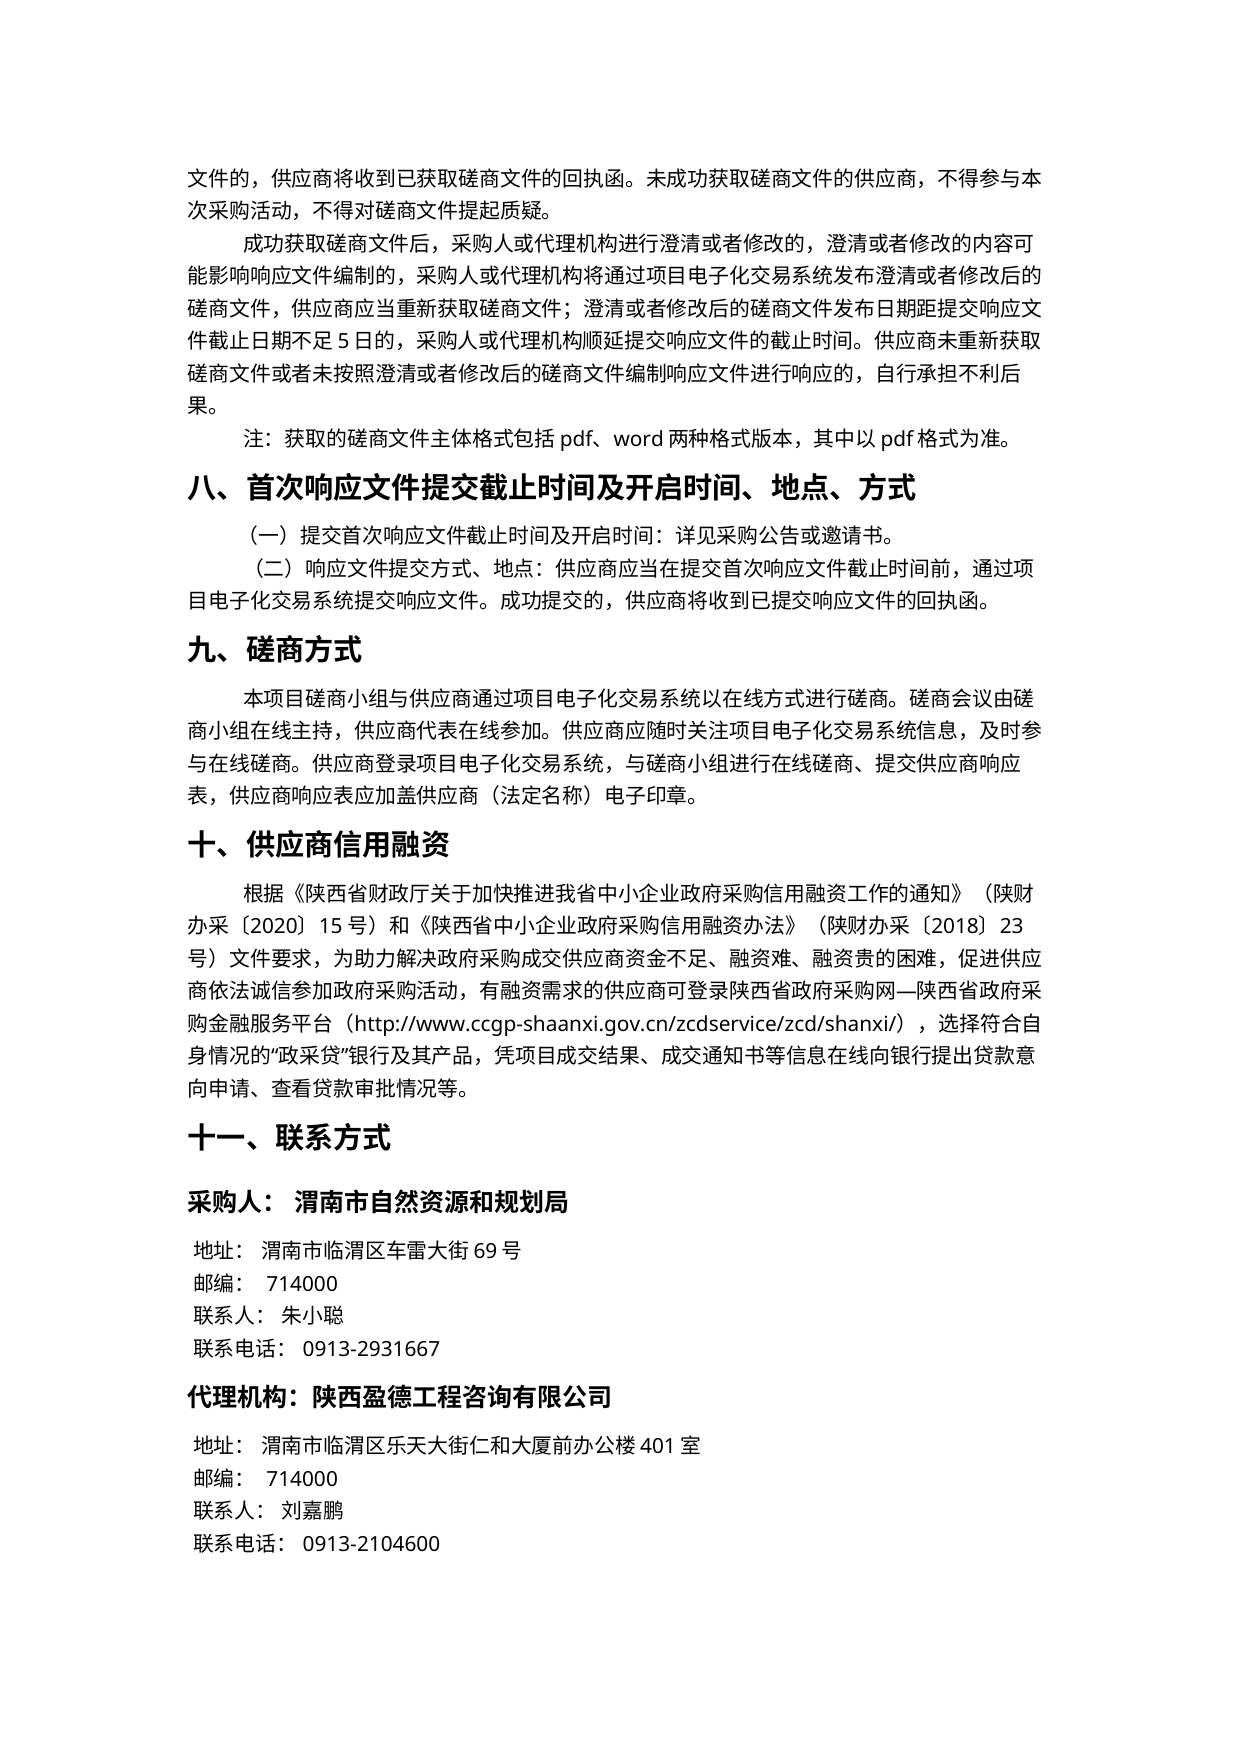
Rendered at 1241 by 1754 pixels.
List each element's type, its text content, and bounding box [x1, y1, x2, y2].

text 联系人： 朱小聪 [187, 1299, 1053, 1332]
text 邮编： 714000 [187, 1267, 1053, 1299]
text 联系人： 刘嘉鹏 [187, 1494, 1053, 1527]
text 十、供应商信用融资 [187, 812, 1053, 877]
text 八、首次响应文件提交截止时间及开启时间、地点、方式 [187, 454, 1053, 519]
text 成功获取磋商文件后，采购人或代理机构进行澄清或者修改的，澄清或者修改的内容可能影响响应文件编制的，采购人或代理机构将通过项目电子化交易系统发布澄清或者修改后的磋商文件，供应商应当重新获取磋商文件；澄清或者修改后的磋商文件发布日期距提交响应文件截止日期不足5日的，采购人或代理机构顺延提交响应文件的截止时间。供应商未重新获取磋商文件或者未按照澄清或者修改后的磋商文件编制响应文件进行响应的，自行承担不利后果。 [187, 227, 1053, 422]
text 地址： 渭南市临渭区车雷大街69号 [187, 1234, 1053, 1267]
text 本项目磋商小组与供应商通过项目电子化交易系统以在线方式进行磋商。磋商会议由磋商小组在线主持，供应商代表在线参加。供应商应随时关注项目电子化交易系统信息，及时参与在线磋商。供应商登录项目电子化交易系统，与磋商小组进行在线磋商、提交供应商响应表，供应商响应表应加盖供应商（法定名称）电子印章。 [187, 682, 1053, 812]
text 代理机构：陕西盈德工程咨询有限公司 [187, 1364, 1053, 1429]
text 十一、联系方式 [187, 1104, 1053, 1169]
text （二）响应文件提交方式、地点：供应商应当在提交首次响应文件截止时间前，通过项目电子化交易系统提交响应文件。成功提交的，供应商将收到已提交响应文件的回执函。 [187, 552, 1053, 617]
text 联系电话： 0913-2931667 [187, 1332, 1053, 1364]
text 邮编： 714000 [187, 1462, 1053, 1494]
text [187, 162, 1053, 227]
text 地址： 渭南市临渭区乐天大街仁和大厦前办公楼401室 [187, 1429, 1053, 1462]
text 注：获取的磋商文件主体格式包括pdf、word两种格式版本，其中以pdf格式为准。 [187, 422, 1053, 454]
text （一）提交首次响应文件截止时间及开启时间：详见采购公告或邀请书。 [187, 519, 1053, 552]
text 联系电话： 0913-2104600 [187, 1527, 1053, 1559]
text 采购人： 渭南市自然资源和规划局 [187, 1169, 1053, 1234]
text 九、磋商方式 [187, 617, 1053, 682]
text 根据《陕西省财政厅关于加快推进我省中小企业政府采购信用融资工作的通知》（陕财办采〔2020〕15 号）和《陕西省中小企业政府采购信用融资办法》（陕财办采〔2018〕23 号）文件要求，为助力解决政府采购成交供应商资金不足、融资难、融资贵的困难，促进供应商依法诚信参加政府采购活动，有融资需求的供应商可登录陕西省政府采购网—陕西省政府采购金融服务平台（http://www.ccgp-shaanxi.gov.cn/zcdservice/zcd/shanxi/），选择符合自身情况的“政采贷”银行及其产品，凭项目成交结果、成交通知书等信息在线向银行提出贷款意向申请、查看贷款审批情况等。 [187, 877, 1053, 1104]
